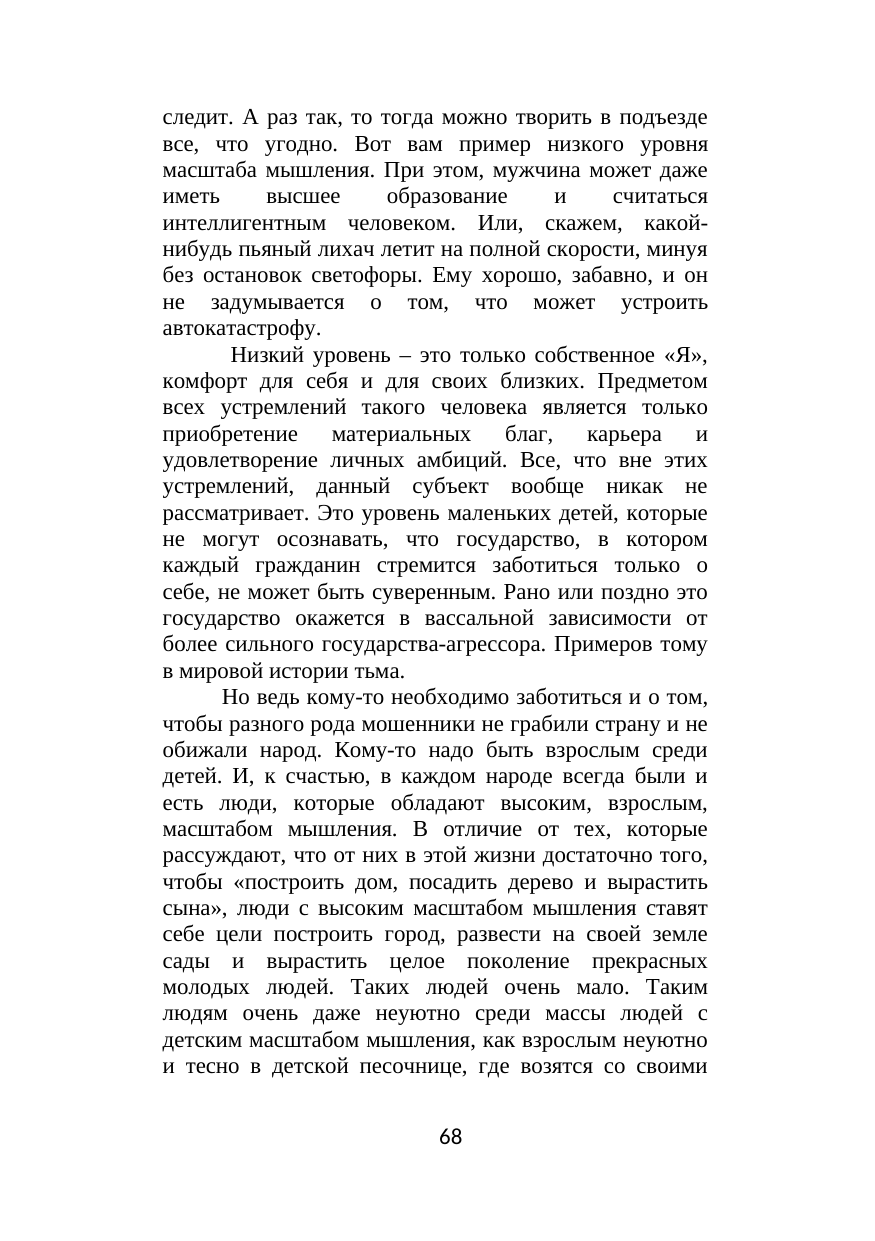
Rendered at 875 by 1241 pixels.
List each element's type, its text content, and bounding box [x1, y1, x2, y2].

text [162, 683, 709, 1078]
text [162, 103, 709, 341]
text Низкий уровень – это только собственное «Я», комфорт для себя и для своих близких. Предметом всех устремлений такого человека является только приобретение материальных благ, карьера и удовлетворение личных амбиций. Все, что вне этих устремлений, данный субъект вообще никак не рассматривает. Это уровень маленьких детей, которые не могут осознавать, что государство, в котором каждый гражданин стремится заботиться только о себе, не может быть суверенным. Рано или поздно это государство окажется в вассальной зависимости от более сильного государства-агрессора. Примеров тому в мировой истории тьма. [162, 341, 709, 683]
